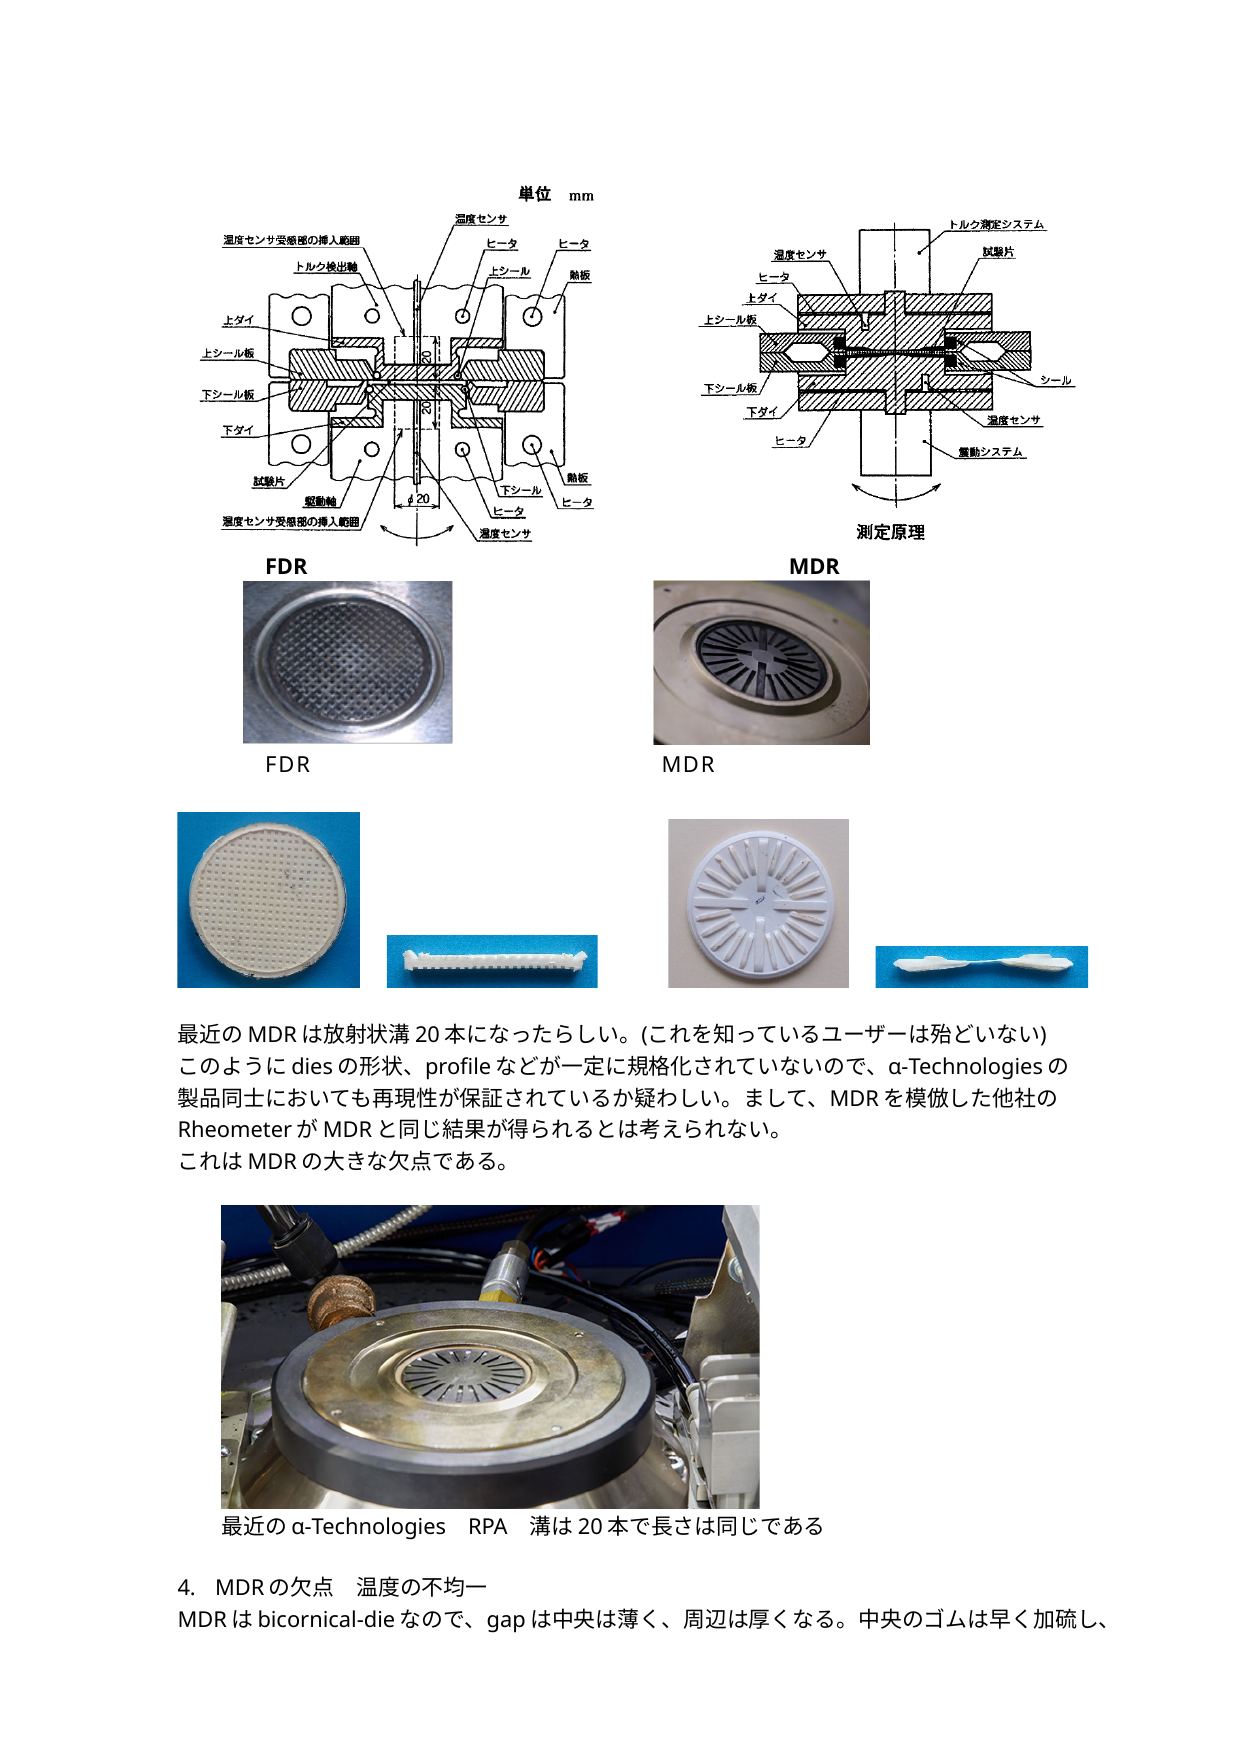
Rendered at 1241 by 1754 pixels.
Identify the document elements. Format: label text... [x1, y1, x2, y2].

text 製品同士においても再現性が保証されているか疑わしい。まして、MDRを模倣した他社の [177, 1081, 1122, 1112]
picture [893, 949, 1073, 988]
text 最近のMDRは放射状溝20本になったらしい。(これを知っているユーザーは殆どいない) [177, 1017, 1122, 1049]
picture [177, 875, 185, 882]
picture [684, 201, 1089, 551]
text FDR MDR [177, 551, 1122, 580]
picture [402, 946, 588, 988]
picture [221, 1205, 760, 1509]
text このようにdiesの形状、profileなどが一定に規格化されていないので、α-Technologiesの [177, 1049, 1122, 1081]
list MDRの欠点 温度の不均一 [177, 1570, 1122, 1602]
picture [668, 819, 849, 988]
text これはMDRの大きな欠点である。 [177, 1144, 1122, 1176]
text RheometerがMDRと同じ結果が得られるとは考えられない。 [177, 1112, 1122, 1144]
text 最近のα-Technologies RPA 溝は20本で長さは同じである [177, 1509, 1122, 1540]
picture [177, 814, 360, 988]
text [177, 1602, 1122, 1634]
picture [177, 177, 619, 551]
